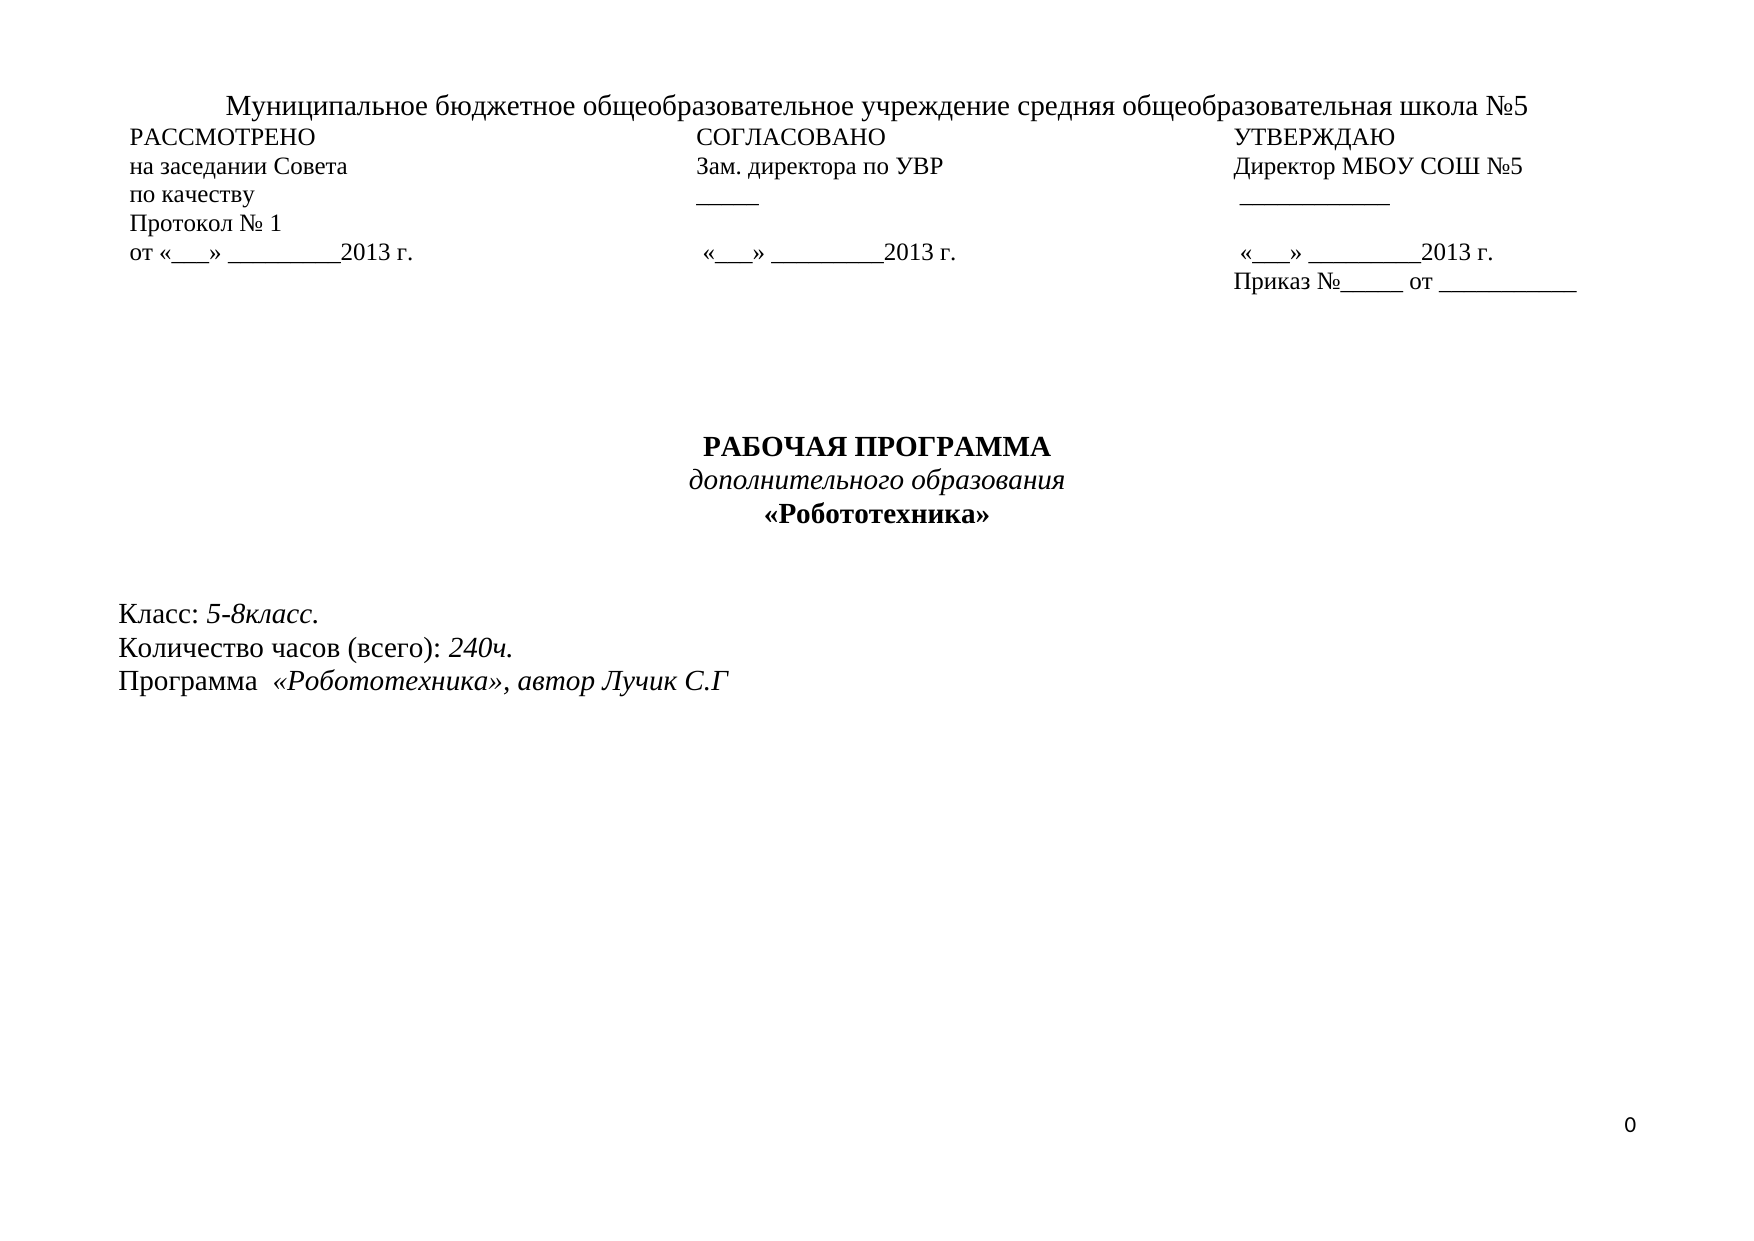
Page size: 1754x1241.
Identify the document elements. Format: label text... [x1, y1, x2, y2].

text Муниципальное бюджетное общеобразовательное учреждение средняя общеобразовательная школа №5 [118, 88, 1636, 122]
table_header УТВЕРЖДАЮ Директор МБОУ СОШ №5 ____________ «___» _________2013 г. Приказ №_____ от ___________ [1222, 122, 1680, 294]
text Программа «Робототехника», автор Лучик С.Г [118, 663, 1636, 697]
text Количество часов (всего): 240ч. [118, 630, 1636, 663]
text Класс: 5-8класс. [118, 596, 1636, 630]
text РАБОЧАЯ ПРОГРАММА [118, 429, 1636, 462]
text «Робототехника» [118, 496, 1636, 529]
table_header СОГЛАСОВАНО Зам. директора по УВР _____ «___» _________2013 г. [685, 122, 1222, 294]
table_header РАССМОТРЕНО на заседании Совета по качеству Протокол № 1 от «___» _________2013 г. [118, 122, 685, 294]
text дополнительного образования [118, 462, 1636, 496]
